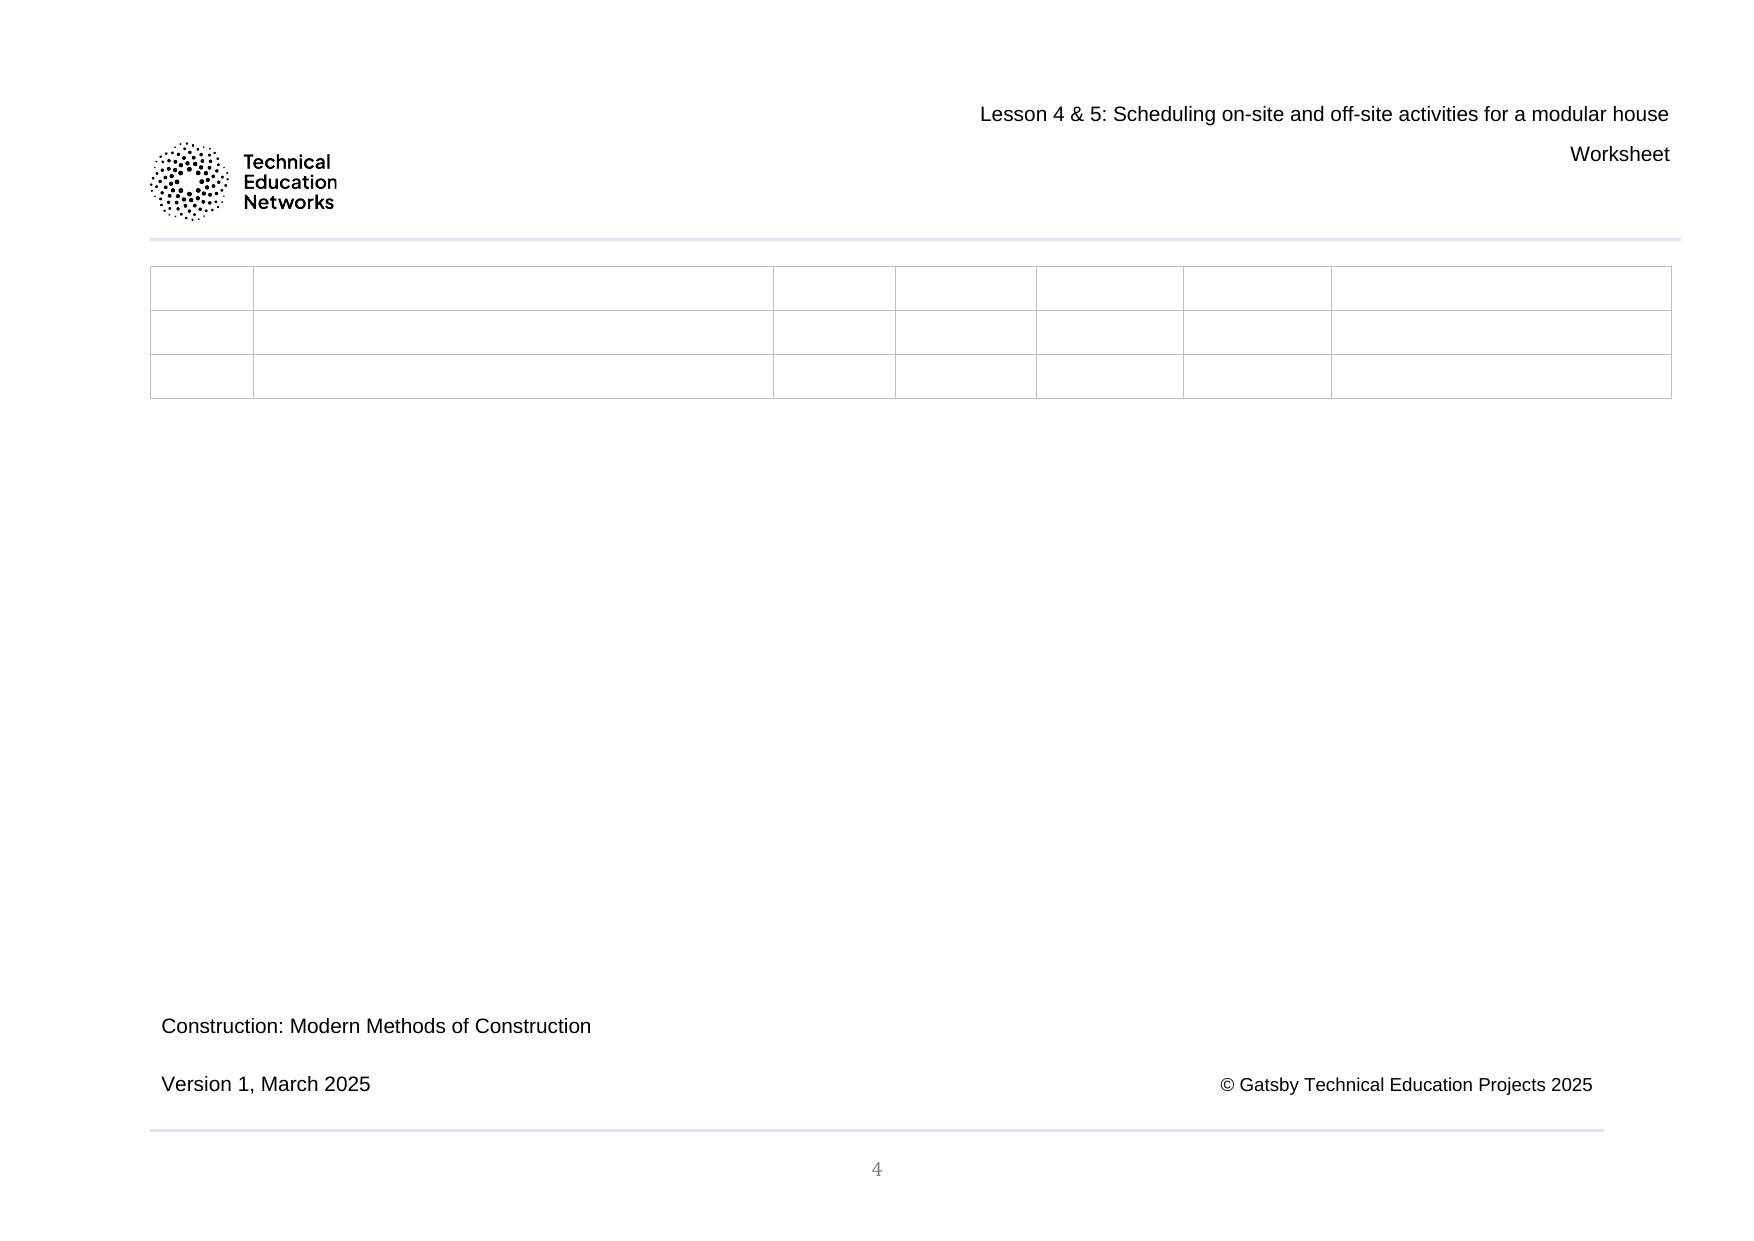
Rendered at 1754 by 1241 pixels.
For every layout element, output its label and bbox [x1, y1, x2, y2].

table_cell [1332, 267, 1671, 310]
table_cell [151, 311, 253, 354]
table_cell [151, 267, 253, 310]
table_cell [896, 311, 1036, 354]
table_cell [774, 267, 895, 310]
table_cell [774, 311, 895, 354]
table_cell [254, 311, 773, 354]
table_cell [1037, 355, 1183, 398]
table_cell [1184, 311, 1331, 354]
table_cell [1037, 311, 1183, 354]
table_cell [1332, 355, 1671, 398]
picture [150, 142, 337, 221]
table_cell [151, 355, 253, 398]
table_cell [896, 355, 1036, 398]
table_cell [1184, 355, 1331, 398]
table_cell [254, 355, 773, 398]
table_cell [896, 267, 1036, 310]
table_cell [774, 355, 895, 398]
table_cell [1037, 267, 1183, 310]
table_cell [1332, 311, 1671, 354]
table_cell [254, 267, 773, 310]
table_cell [1184, 267, 1331, 310]
